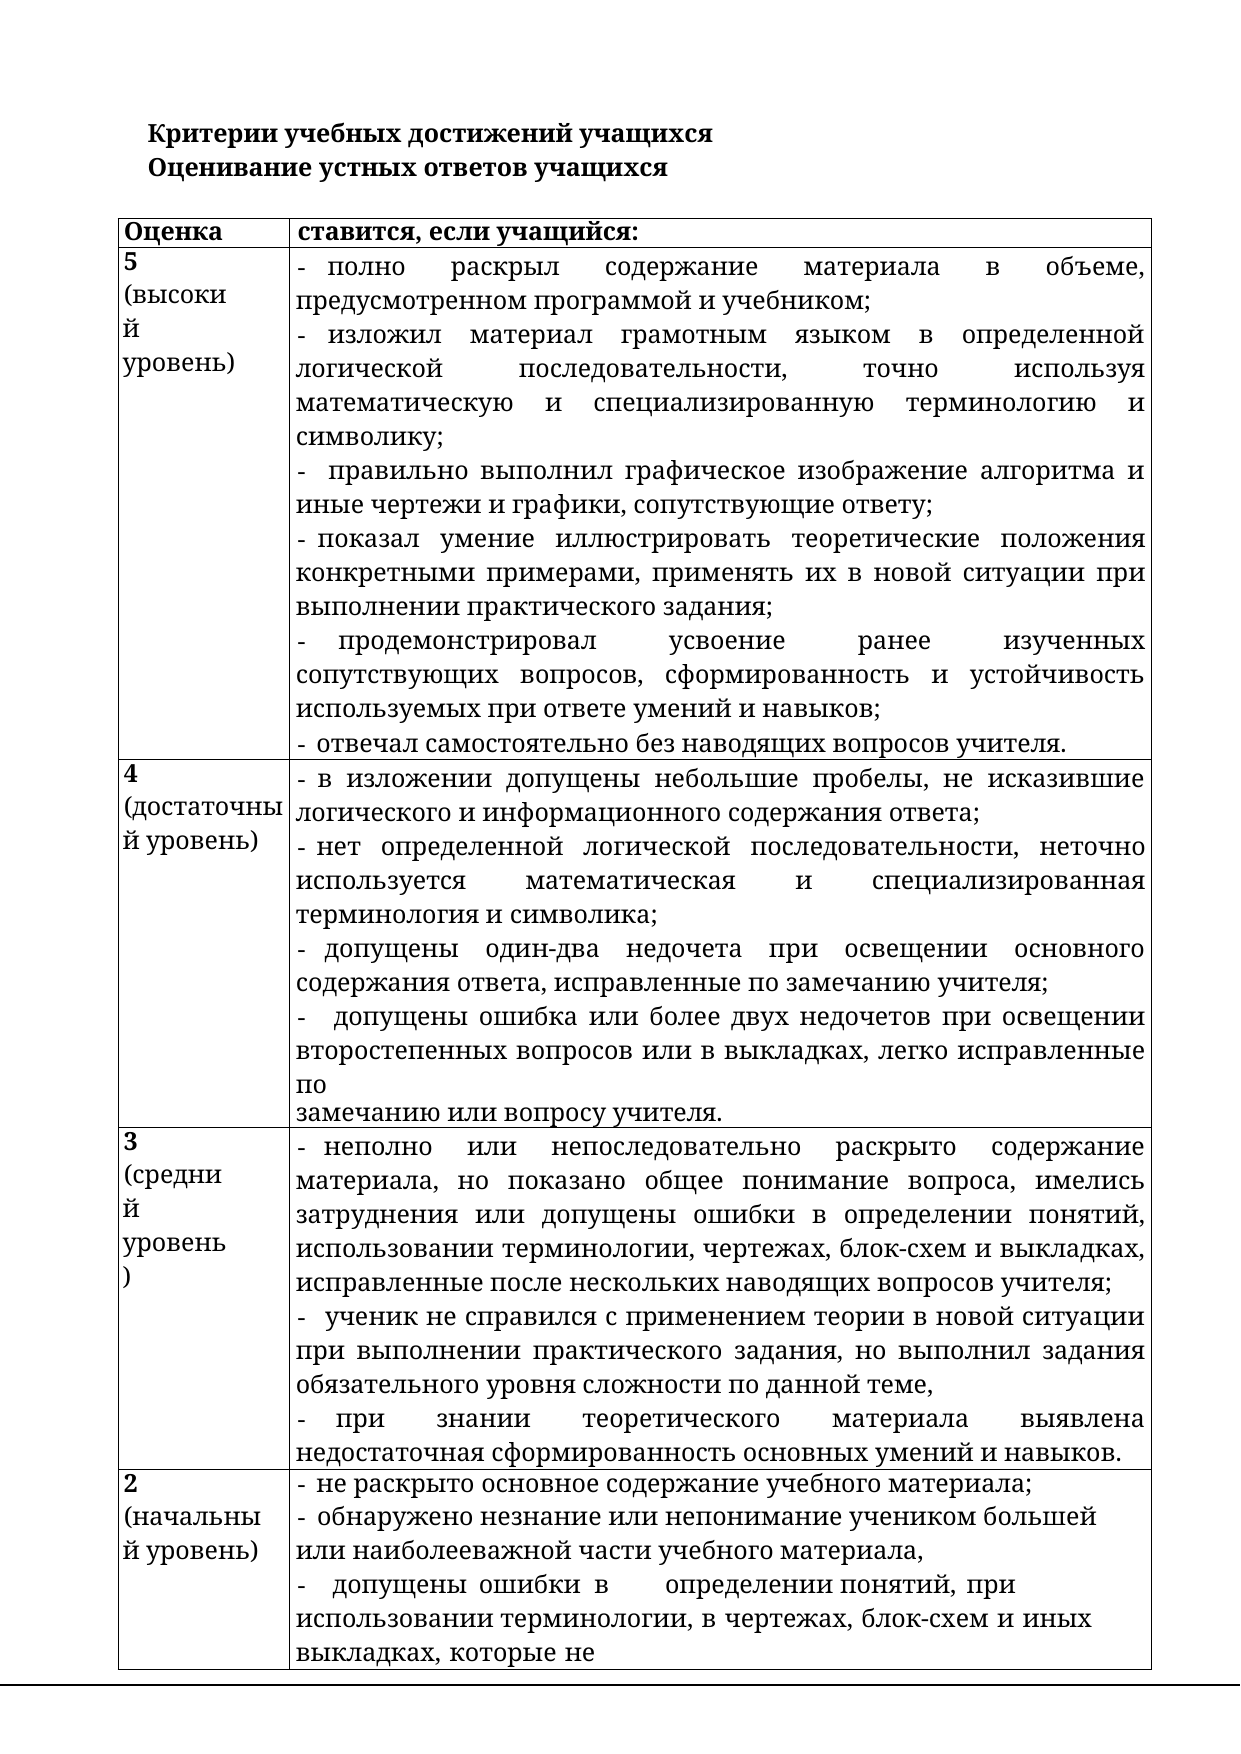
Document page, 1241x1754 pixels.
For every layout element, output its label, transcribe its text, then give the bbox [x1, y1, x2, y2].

table_cell 4 (достаточный уровень) [119, 760, 289, 1127]
table_header Оценка [119, 219, 289, 247]
table_cell в изложении допущены небольшие пробелы, не исказившие логического и информационного содержания ответа; нет определенной логической последовательности, неточно используется математическая и специализированная терминология и символика; допущены один-два недочета при освещении основного содержания ответа, исправленные по замечанию учителя; допущены ошибка или более двух недочетов при освещении второстепенных вопросов или в выкладках, легко исправленные по замечанию или вопросу учителя. [290, 760, 1151, 1127]
table_header ставится, если учащийся: [290, 219, 1151, 247]
table_cell 2 (начальный уровень) [119, 1470, 289, 1669]
table_cell 5 (высокий уровень) [119, 248, 289, 759]
table_cell полно раскрыл содержание материала в объеме, предусмотренном программой и учебником; изложил материал грамотным языком в определенной логической последовательности, точно используя математическую и специализированную терминологию и символику; правильно выполнил графическое изображение алгоритма и иные чертежи и графики, сопутствующие ответу; показал умение иллюстрировать теоретические положения конкретными примерами, применять их в новой ситуации при выполнении практического задания; продемонстрировал усвоение ранее изученных сопутствующих вопросов, сформированность и устойчивость используемых при ответе умений и навыков; отвечал самостоятельно без наводящих вопросов учителя. [290, 248, 1151, 759]
table_cell неполно или непоследовательно раскрыто содержание материала, но показано общее понимание вопроса, имелись затруднения или допущены ошибки в определении понятий, использовании терминологии, чертежах, блок-схем и выкладках, исправленные после нескольких наводящих вопросов учителя; ученик не справился с применением теории в новой ситуации при выполнении практического задания, но выполнил задания обязательного уровня сложности по данной теме, при знании теоретического материала выявлена недостаточная сформированность основных умений и навыков. [290, 1128, 1151, 1469]
subtitle Критерии учебных достижений учащихся Оценивание устных ответов учащихся [147, 116, 717, 184]
table_cell не раскрыто основное содержание учебного материала; обнаружено незнание или непонимание учеником большей или наиболееважной части учебного материала, допущены ошибки в определении понятий, при использовании терминологии, в чертежах, блок-схем и иных выкладках, которые не [290, 1470, 1151, 1669]
table_cell 3 (средний уровень) [119, 1128, 289, 1469]
